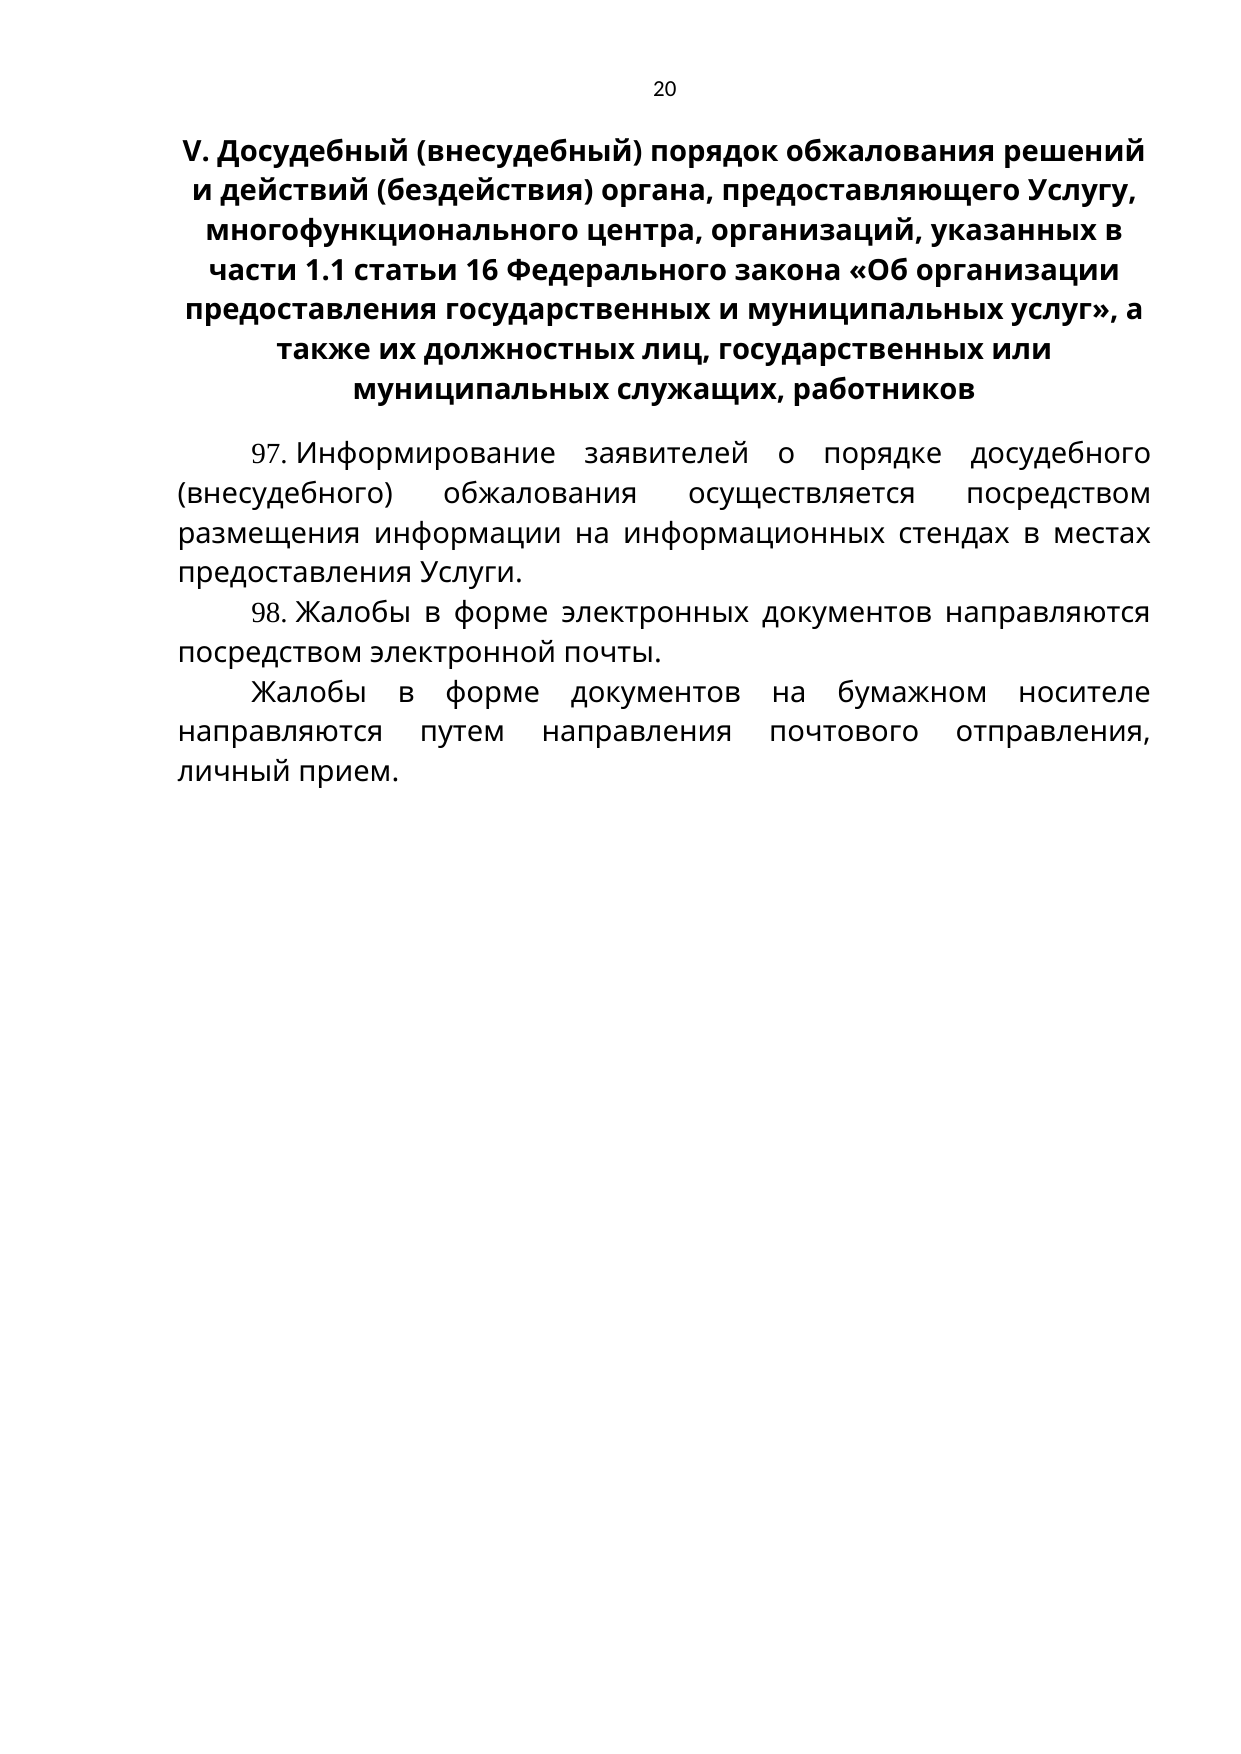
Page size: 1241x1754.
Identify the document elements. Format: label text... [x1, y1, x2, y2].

list Жалобы в форме электронных документов направляются посредством электронной почты. [177, 591, 1152, 671]
text Жалобы в форме документов на бумажном носителе направляются путем направления почтового отправления, личный прием. [177, 671, 1152, 790]
text V. Досудебный (внесудебный) порядок обжалования решений и действий (бездействия) органа, предоставляющего Услугу, многофункционального центра, организаций, указанных в части 1.1 статьи 16 Федерального закона «Об организации предоставления государственных и муниципальных услуг», а также их должностных лиц, государственных или муниципальных служащих, работников [177, 130, 1152, 408]
list Информирование заявителей о порядке досудебного (внесудебного) обжалования осуществляется посредством размещения информации на информационных стендах в местах предоставления Услуги. [177, 433, 1152, 591]
